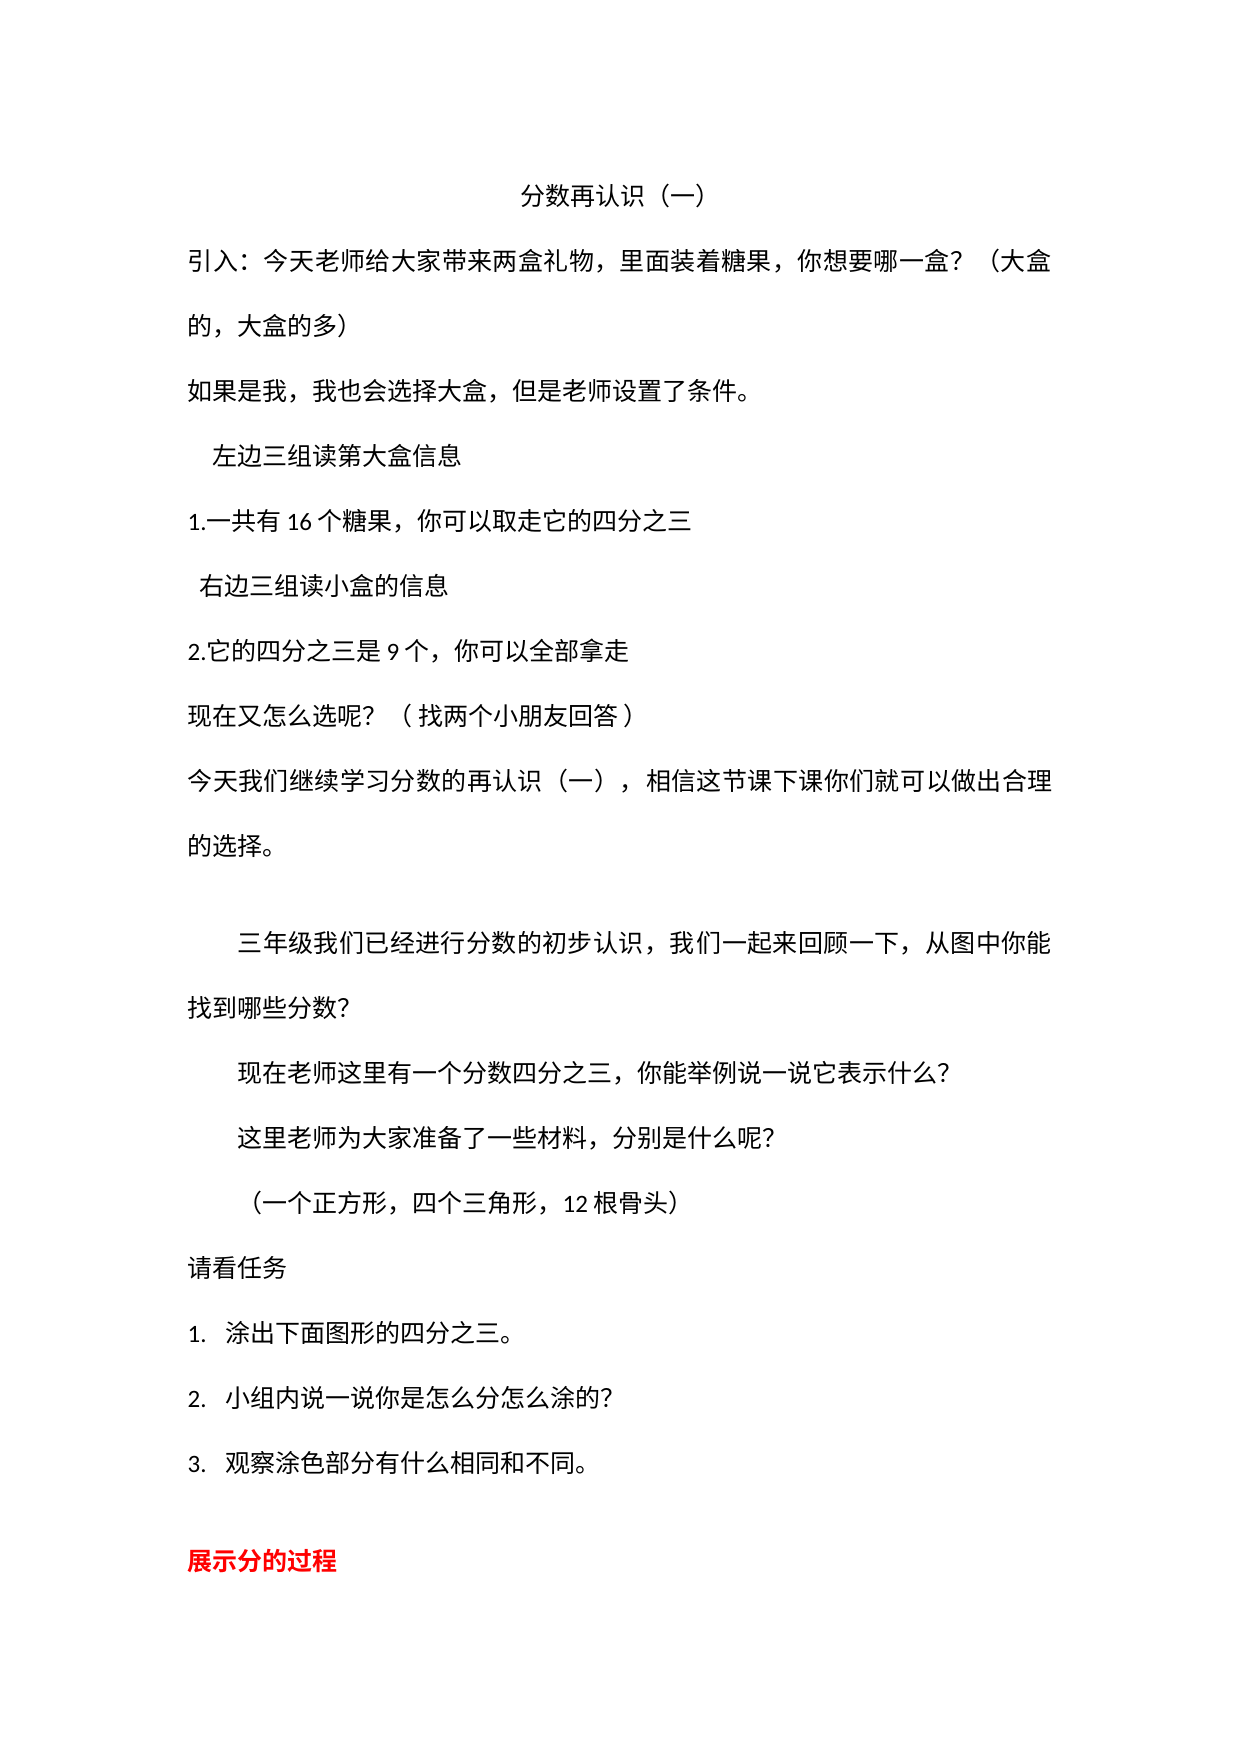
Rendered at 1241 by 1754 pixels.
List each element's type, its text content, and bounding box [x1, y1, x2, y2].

text 1.一共有16个糖果，你可以取走它的四分之三 [187, 487, 1053, 552]
text 引入：今天老师给大家带来两盒礼物，里面装着糖果，你想要哪一盒？（大盒的，大盒的多） [187, 227, 1053, 357]
list 涂出下面图形的四分之三。 [187, 1299, 1053, 1364]
text 请看任务 [187, 1234, 1053, 1299]
text （一个正方形，四个三角形，12根骨头） [187, 1169, 1053, 1234]
text 分数再认识（一） [187, 162, 1053, 227]
list 观察涂色部分有什么相同和不同。 [187, 1429, 1053, 1494]
text 现在老师这里有一个分数四分之三，你能举例说一说它表示什么？ [187, 1039, 1053, 1104]
text 今天我们继续学习分数的再认识（一），相信这节课下课你们就可以做出合理的选择。 [187, 747, 1053, 877]
text 这里老师为大家准备了一些材料，分别是什么呢？ [187, 1104, 1053, 1169]
text 如果是我，我也会选择大盒，但是老师设置了条件。 [187, 357, 1053, 422]
list 小组内说一说你是怎么分怎么涂的？ [187, 1364, 1053, 1429]
text 三年级我们已经进行分数的初步认识，我们一起来回顾一下，从图中你能找到哪些分数？ [187, 909, 1053, 1039]
text 左边三组读第大盒信息 [187, 422, 1053, 487]
text 2.它的四分之三是9个，你可以全部拿走 [187, 617, 1053, 682]
text 右边三组读小盒的信息 [187, 552, 1053, 617]
text 现在又怎么选呢？（ 找两个小朋友回答 ） [187, 682, 1053, 747]
text 展示分的过程 [187, 1527, 1053, 1592]
